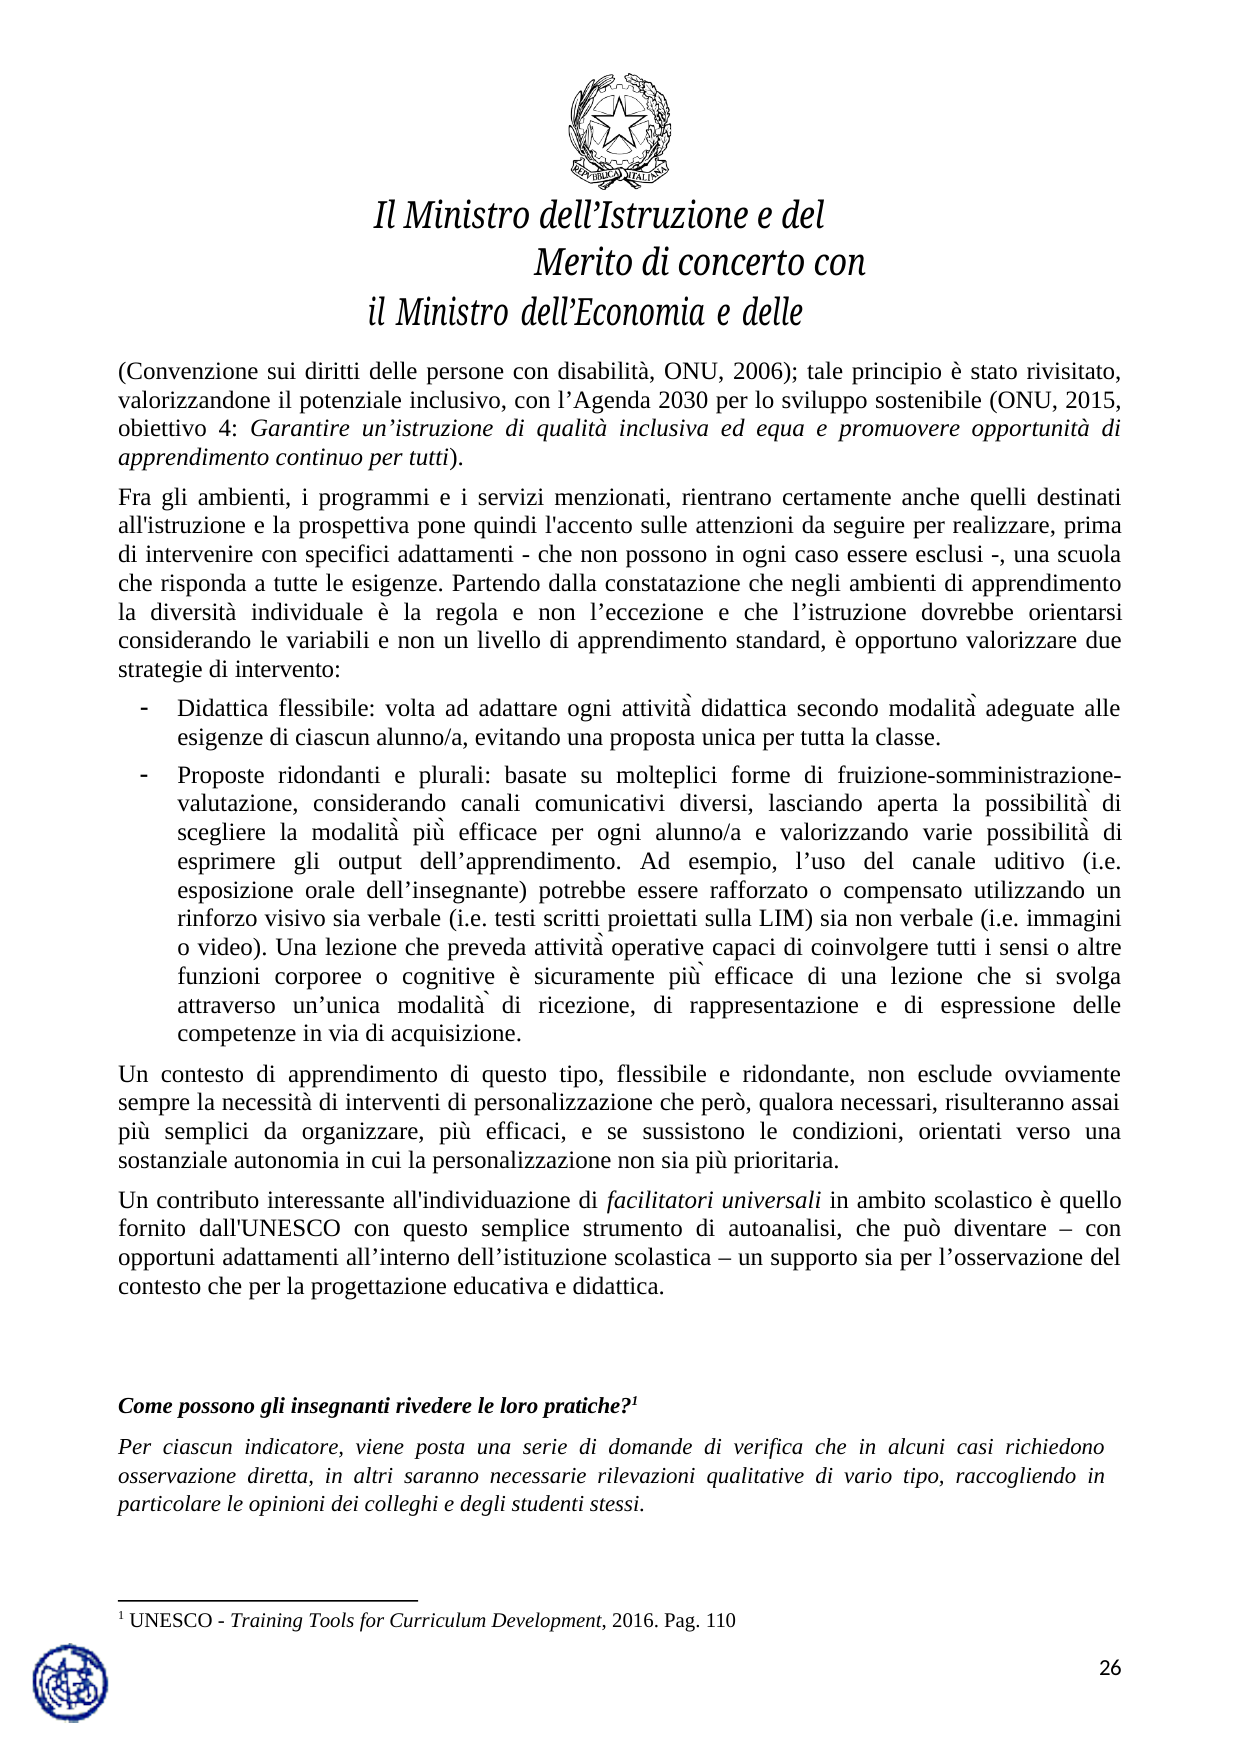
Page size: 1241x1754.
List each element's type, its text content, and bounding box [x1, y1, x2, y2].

text 1 UNESCO - Training Tools for Curriculum Development, 2016. Pag. 110 [118, 1608, 1144, 1632]
text Per ciascun indicatore, viene posta una serie di domande di verifica che in alcuni casi richiedono osservazione diretta, in altri saranno necessarie rilevazioni qualitative di vario tipo, raccogliendo in particolare le opinioni dei colleghi e degli studenti stessi. [118, 1433, 1107, 1517]
text Come possono gli insegnanti rivedere le loro pratiche?1 [118, 1393, 1144, 1419]
text Fra gli ambienti, i programmi e i servizi menzionati, rientrano certamente anche quelli destinati all'istruzione e la prospettiva pone quindi l'accento sulle attenzioni da seguire per realizzare, prima di intervenire con specifici adattamenti - che non possono in ogni caso essere esclusi -, una scuola che risponda a tutte le esigenze. Partendo dalla constatazione che negli ambienti di apprendimento la diversità individuale è la regola e non l’eccezione e che l’istruzione dovrebbe orientarsi considerando le variabili e non un livello di apprendimento standard, è opportuno valorizzare due strategie di intervento: [118, 482, 1123, 683]
list Didattica flessibile: volta ad adattare ogni attività̀ didattica secondo modalità̀ adeguate alle esigenze di ciascun alunno/a, evitando una proposta unica per tutta la classe. [140, 693, 1122, 750]
text Un contributo interessante all'individuazione di facilitatori universali in ambito scolastico è quello fornito dall'UNESCO con questo semplice strumento di autoanalisi, che può diventare – con opportuni adattamenti all’interno dell’istituzione scolastica – un supporto sia per l’osservazione del contesto che per la progettazione educativa e didattica. [118, 1185, 1122, 1300]
text Un contesto di apprendimento di questo tipo, flessibile e ridondante, non esclude ovviamente sempre la necessità di interventi di personalizzazione che però, qualora necessari, risulteranno assai più semplici da organizzare, più efficaci, e se sussistono le condizioni, orientati verso una sostanziale autonomia in cui la personalizzazione non sia più prioritaria. [118, 1059, 1122, 1174]
picture [31, 1643, 111, 1723]
list Proposte ridondanti e plurali: basate su molteplici forme di fruizione-somministrazione- valutazione, considerando canali comunicativi diversi, lasciando aperta la possibilità̀ di scegliere la modalità̀ più̀ efficace per ogni alunno/a e valorizzando varie possibilità̀ di esprimere gli output dell’apprendimento. Ad esempio, l’uso del canale uditivo (i.e. esposizione orale dell’insegnante) potrebbe essere rafforzato o compensato utilizzando un rinforzo visivo sia verbale (i.e. testi scritti proiettati sulla LIM) sia non verbale (i.e. immagini o video). Una lezione che preveda attività̀ operative capaci di coinvolgere tutti i sensi o altre funzioni corporee o cognitive è sicuramente più̀ efficace di una lezione che si svolga attraverso un’unica modalità̀ di ricezione, di rappresentazione e di espressione delle competenze in via di acquisizione. [139, 760, 1123, 1047]
picture [568, 73, 672, 190]
text (Convenzione sui diritti delle persone con disabilità, ONU, 2006); tale principio è stato rivisitato, valorizzandone il potenziale inclusivo, con l’Agenda 2030 per lo sviluppo sostenibile (ONU, 2015, obiettivo 4: Garantire un’istruzione di qualità inclusiva ed equa e promuovere opportunità di apprendimento continuo per tutti). [118, 356, 1122, 471]
